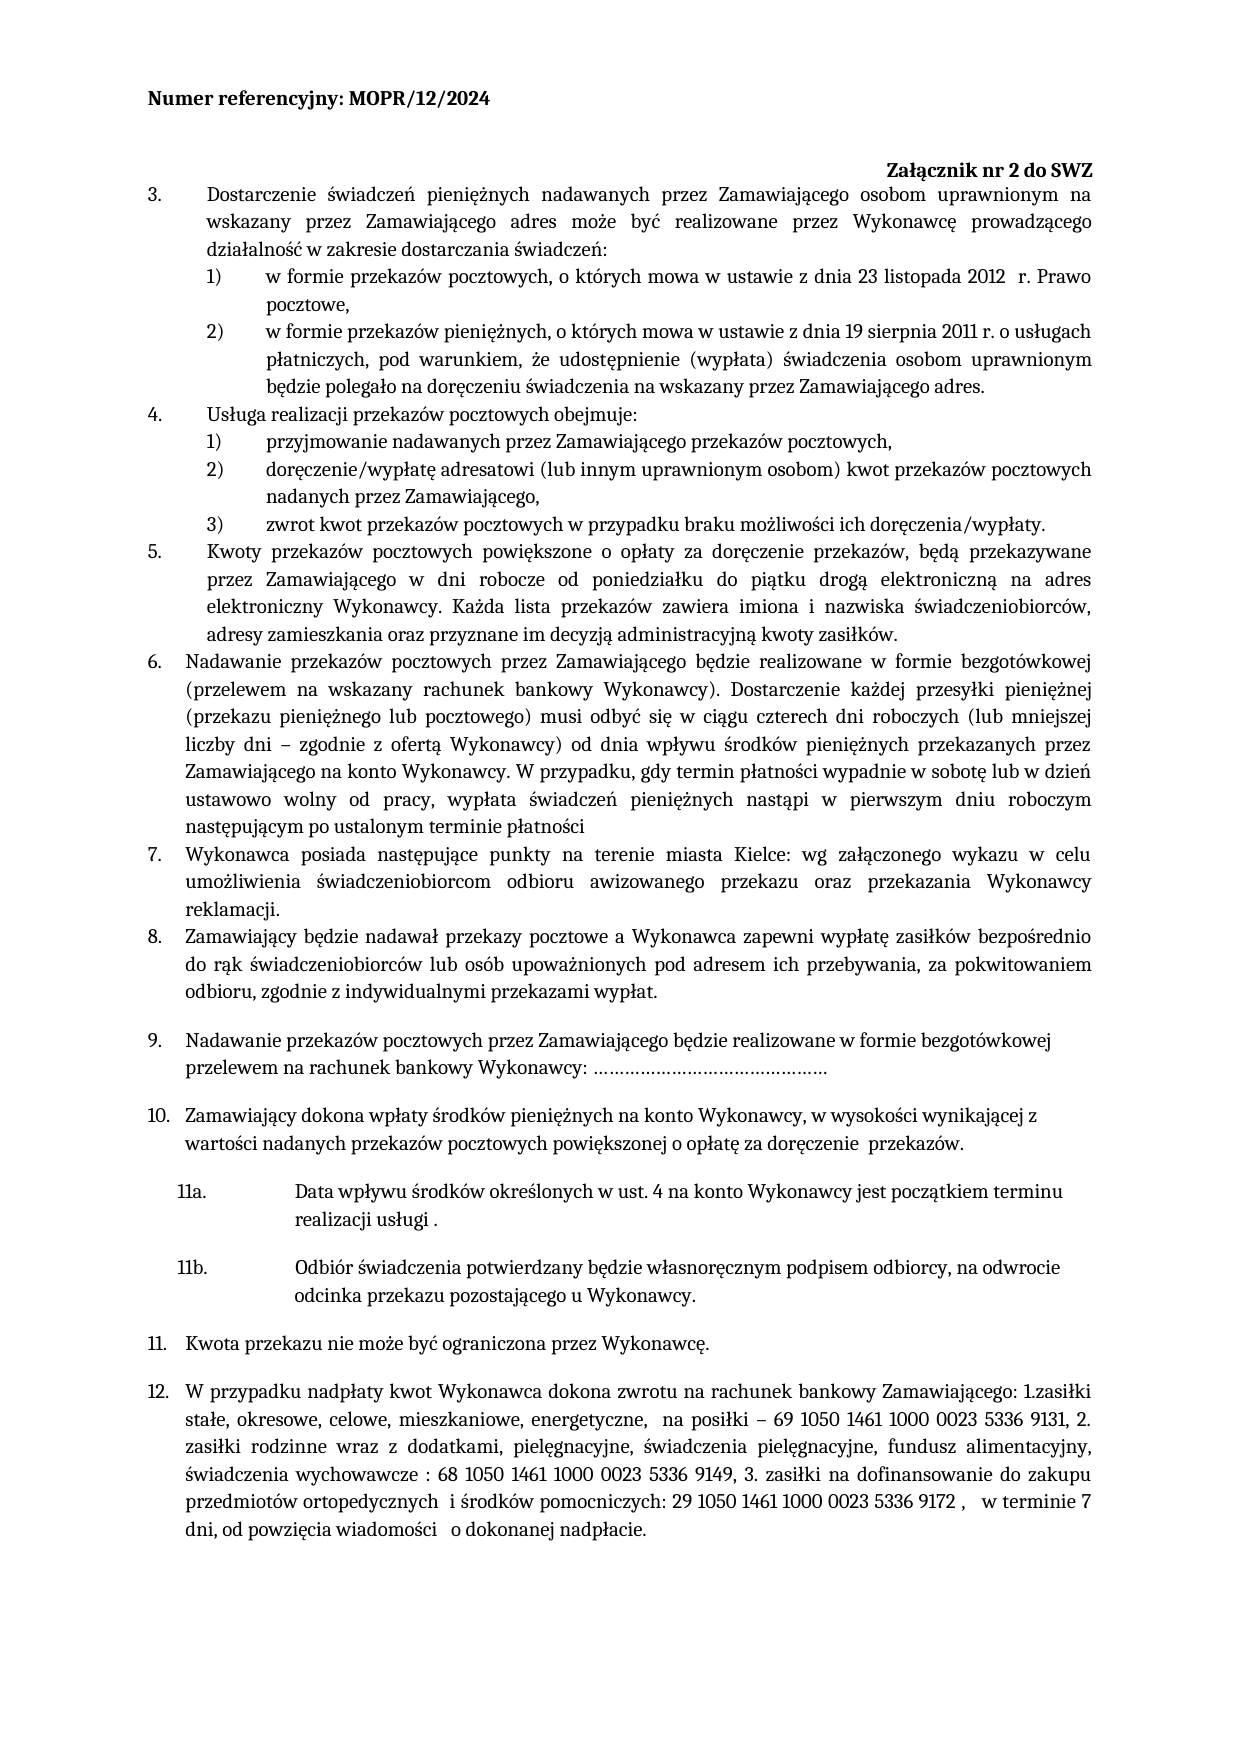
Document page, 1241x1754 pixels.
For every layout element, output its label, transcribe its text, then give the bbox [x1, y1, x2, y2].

list Kwota przekazu nie może być ograniczona przez Wykonawcę. [148, 1332, 1093, 1356]
list 11a. Data wpływu środków określonych w ust. 4 na konto Wykonawcy jest początkiem terminu realizacji usługi . [177, 1180, 1093, 1231]
list przyjmowanie nadawanych przez Zamawiającego przekazów pocztowych, [207, 430, 1093, 454]
list Wykonawca posiada następujące punkty na terenie miasta Kielce: wg załączonego wykazu w celu umożliwienia świadczeniobiorcom odbioru awizowanego przekazu oraz przekazania Wykonawcy reklamacji. [148, 842, 1093, 921]
list w formie przekazów pieniężnych, o których mowa w ustawie z dnia 19 sierpnia 2011 r. o usługach płatniczych, pod warunkiem, że udostępnienie (wypłata) świadczenia osobom uprawnionym będzie polegało na doręczeniu świadczenia na wskazany przez Zamawiającego adres. [207, 320, 1093, 399]
list W przypadku nadpłaty kwot Wykonawca dokona zwrotu na rachunek bankowy Zamawiającego: 1.zasiłki stałe, okresowe, celowe, mieszkaniowe, energetyczne, na posiłki – 69 1050 1461 1000 0023 5336 9131, 2. zasiłki rodzinne wraz z dodatkami, pielęgnacyjne, świadczenia pielęgnacyjne, fundusz alimentacyjny, świadczenia wychowawcze : 68 1050 1461 1000 0023 5336 9149, 3. zasiłki na dofinansowanie do zakupu przedmiotów ortopedycznych i środków pomocniczych: 29 1050 1461 1000 0023 5336 9172 , w terminie 7 dni, od powzięcia wiadomości o dokonanej nadpłacie. [148, 1380, 1093, 1541]
list Nadawanie przekazów pocztowych przez Zamawiającego będzie realizowane w formie bezgotówkowej przelewem na rachunek bankowy Wykonawcy: ……………………………………… [148, 1028, 1093, 1080]
list zwrot kwot przekazów pocztowych w przypadku braku możliwości ich doręczenia/wypłaty. [207, 512, 1093, 536]
list Zamawiający będzie nadawał przekazy pocztowe a Wykonawca zapewni wypłatę zasiłków bezpośrednio do rąk świadczeniobiorców lub osób upoważnionych pod adresem ich przebywania, za pokwitowaniem odbioru, zgodnie z indywidualnymi przekazami wypłat. [148, 925, 1093, 1004]
list Usługa realizacji przekazów pocztowych obejmuje: [148, 402, 1093, 426]
list doręczenie/wypłatę adresatowi (lub innym uprawnionym osobom) kwot przekazów pocztowych nadanych przez Zamawiającego, [207, 457, 1093, 509]
list w formie przekazów pocztowych, o których mowa w ustawie z dnia 23 listopada 2012 r. Prawo pocztowe, [207, 265, 1093, 316]
list Dostarczenie świadczeń pieniężnych nadawanych przez Zamawiającego osobom uprawnionym na wskazany przez Zamawiającego adres może być realizowane przez Wykonawcę prowadzącego działalność w zakresie dostarczania świadczeń: [148, 182, 1093, 261]
list 11b. Odbiór świadczenia potwierdzany będzie własnoręcznym podpisem odbiorcy, na odwrocie odcinka przekazu pozostającego u Wykonawcy. [177, 1256, 1093, 1307]
list Zamawiający dokona wpłaty środków pieniężnych na konto Wykonawcy, w wysokości wynikającej z wartości nadanych przekazów pocztowych powiększonej o opłatę za doręczenie przekazów. [148, 1104, 1093, 1156]
list Kwoty przekazów pocztowych powiększone o opłaty za doręczenie przekazów, będą przekazywane przez Zamawiającego w dni robocze od poniedziałku do piątku drogą elektroniczną na adres elektroniczny Wykonawcy. Każda lista przekazów zawiera imiona i nazwiska świadczeniobiorców, adresy zamieszkania oraz przyznane im decyzją administracyjną kwoty zasiłków. [148, 540, 1093, 646]
list Nadawanie przekazów pocztowych przez Zamawiającego będzie realizowane w formie bezgotówkowej (przelewem na wskazany rachunek bankowy Wykonawcy). Dostarczenie każdej przesyłki pieniężnej (przekazu pieniężnego lub pocztowego) musi odbyć się w ciągu czterech dni roboczych (lub mniejszej liczby dni – zgodnie z ofertą Wykonawcy) od dnia wpływu środków pieniężnych przekazanych przez Zamawiającego na konto Wykonawcy. W przypadku, gdy termin płatności wypadnie w sobotę lub w dzień ustawowo wolny od pracy, wypłata świadczeń pieniężnych nastąpi w pierwszym dniu roboczym następującym po ustalonym terminie płatności [148, 650, 1093, 839]
